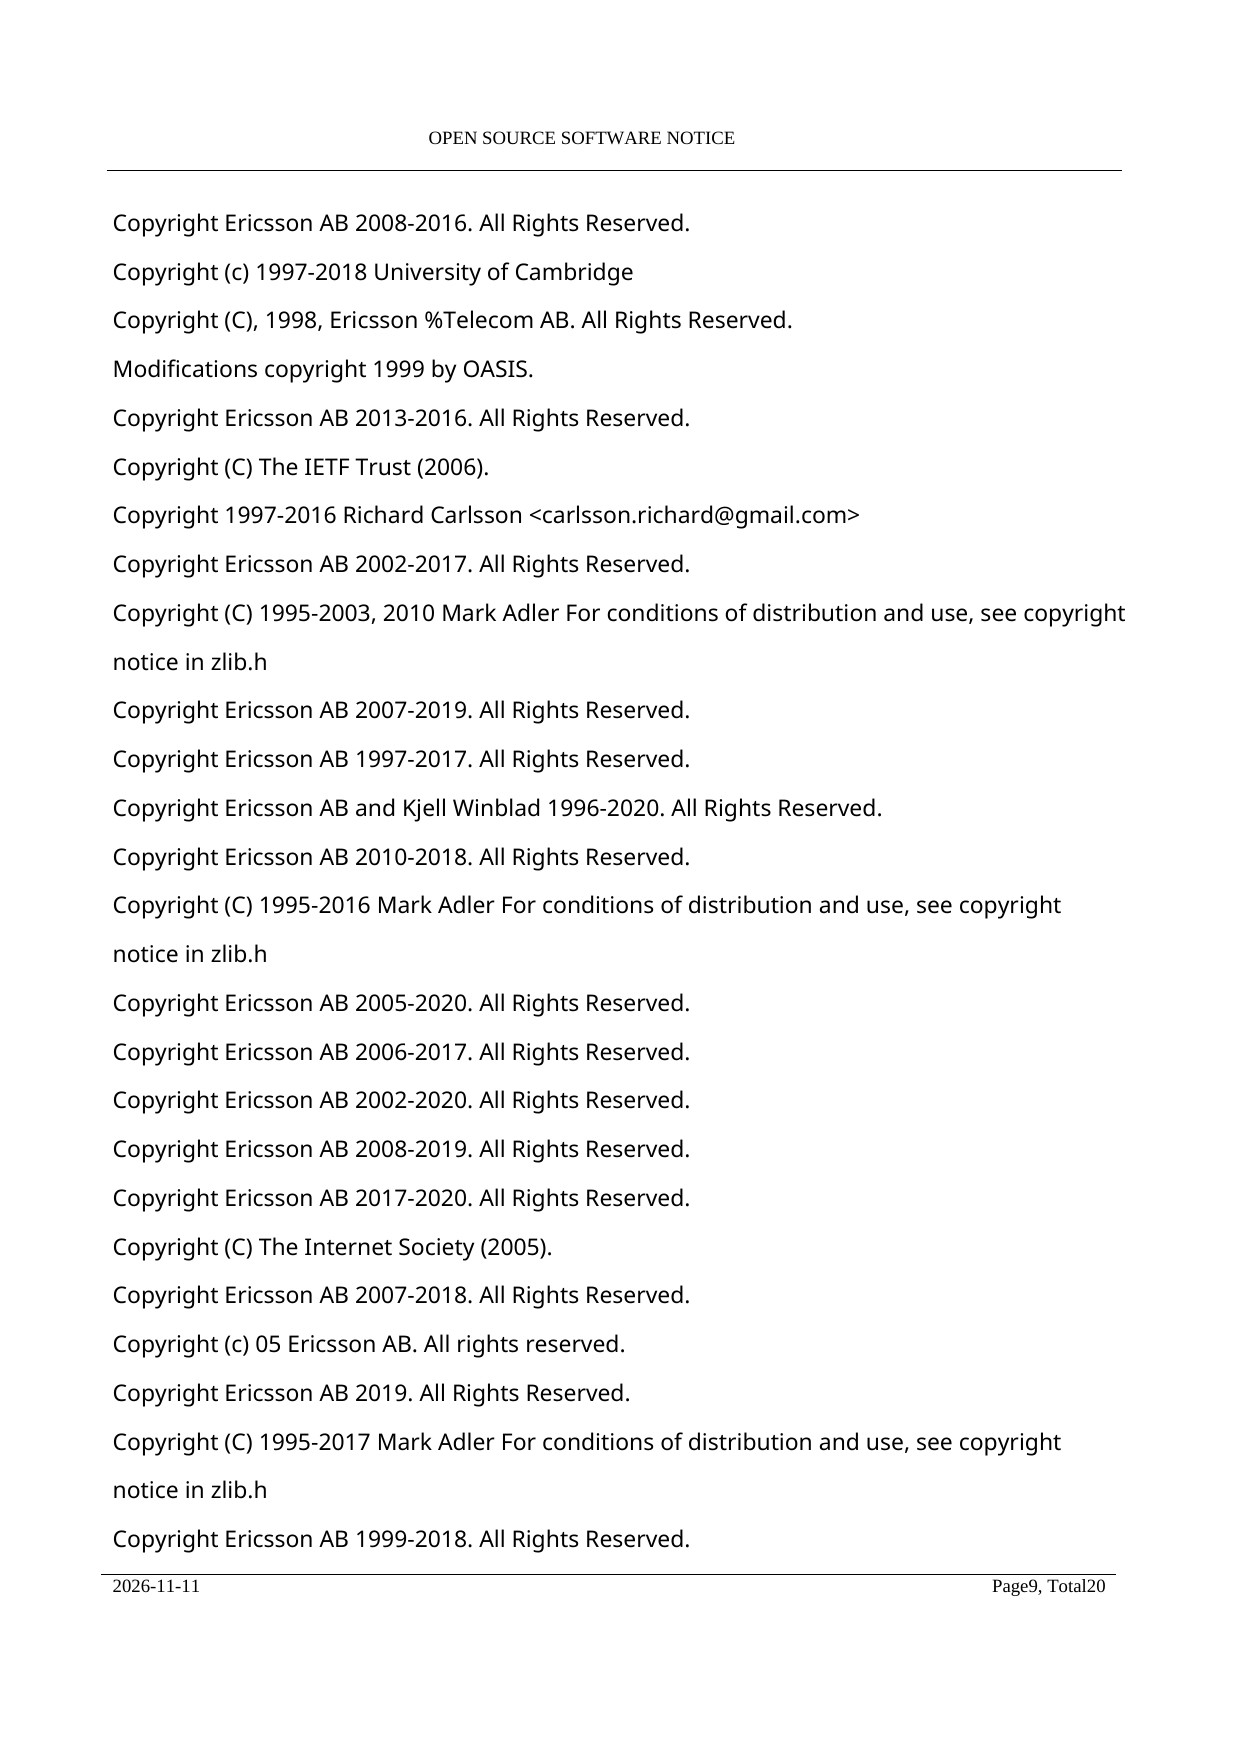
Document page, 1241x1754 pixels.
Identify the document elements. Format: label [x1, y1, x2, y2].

text [112, 206, 1128, 1555]
